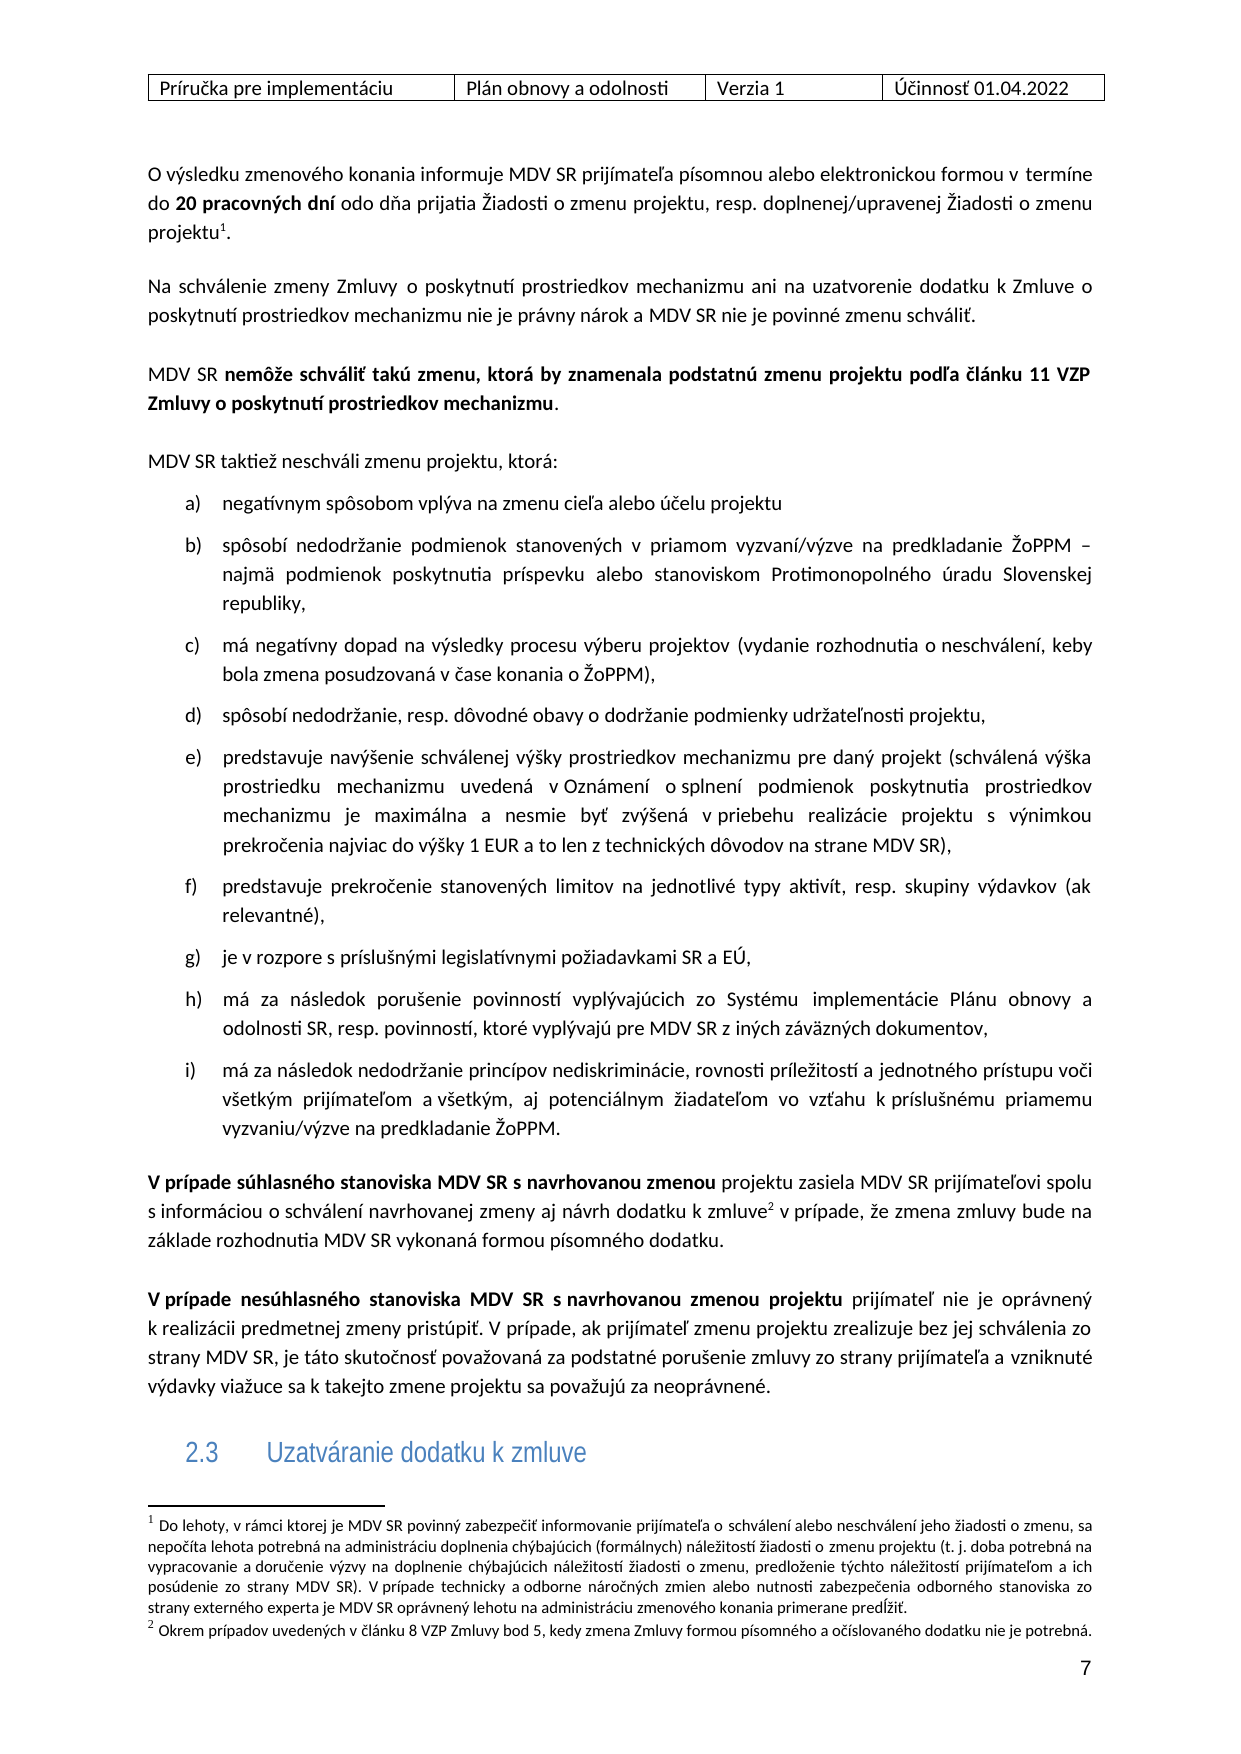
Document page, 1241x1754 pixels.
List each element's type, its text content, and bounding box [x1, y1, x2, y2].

text O výsledku zmenového konania informuje MDV SR prijímateľa písomnou alebo elektronickou formou v termíne do 20 pracovných dní odo dňa prijatia Žiadosti o zmenu projektu, resp. doplnenej/upravenej Žiadosti o zmenu projektu. [148, 161, 1093, 245]
list má za následok porušenie povinností vyplývajúcich zo Systému implementácie Plánu obnovy a odolnosti SR, resp. povinností, ktoré vyplývajú pre MDV SR z iných záväzných dokumentov, [185, 986, 1093, 1041]
list spôsobí nedodržanie, resp. dôvodné obavy o dodržanie podmienky udržateľnosti projektu, [185, 703, 1093, 728]
text Na schválenie zmeny Zmluvy o poskytnutí prostriedkov mechanizmu ani na uzatvorenie dodatku k Zmluve o poskytnutí prostriedkov mechanizmu nie je právny nárok a MDV SR nie je povinné zmenu schváliť. [148, 273, 1093, 328]
text V prípade súhlasného stanoviska MDV SR s navrhovanou zmenou projektu zasiela MDV SR prijímateľovi spolu s informáciou o schválení navrhovanej zmeny aj návrh dodatku k zmluve v prípade, že zmena zmluvy bude na základe rozhodnutia MDV SR vykonaná formou písomného dodatku. [148, 1169, 1093, 1253]
text V prípade nesúhlasného stanoviska MDV SR s navrhovanou zmenou projektu prijímateľ nie je oprávnený k realizácii predmetnej zmeny pristúpiť. V prípade, ak prijímateľ zmenu projektu zrealizuje bez jej schválenia zo strany MDV SR, je táto skutočnosť považovaná za podstatné porušenie zmluvy zo strany prijímateľa a vzniknuté výdavky viažuce sa k takejto zmene projektu sa považujú za neoprávnené. [148, 1286, 1093, 1399]
list predstavuje navýšenie schválenej výšky prostriedkov mechanizmu pre daný projekt (schválená výška prostriedku mechanizmu uvedená v Oznámení o splnení podmienok poskytnutia prostriedkov mechanizmu je maximálna a nesmie byť zvýšená v priebehu realizácie projektu s výnimkou prekročenia najviac do výšky 1 EUR a to len z technických dôvodov na strane MDV SR), [185, 744, 1093, 857]
list predstavuje prekročenie stanovených limitov na jednotlivé typy aktivít, resp. skupiny výdavkov (ak relevantné), [185, 873, 1093, 928]
text MDV SR nemôže schváliť takú zmenu, ktorá by znamenala podstatnú zmenu projektu podľa článku 11 VZP Zmluvy o poskytnutí prostriedkov mechanizmu. [148, 361, 1093, 416]
list má negatívny dopad na výsledky procesu výberu projektov (vydanie rozhodnutia o neschválení, keby bola zmena posudzovaná v čase konania o ŽoPPM), [185, 632, 1093, 686]
list spôsobí nedodržanie podmienok stanovených v priamom vyzvaní/výzve na predkladanie ŽoPPM – najmä podmienok poskytnutia príspevku alebo stanoviskom Protimonopolného úradu Slovenskej republiky, [185, 532, 1093, 616]
list má za následok nedodržanie princípov nediskriminácie, rovnosti príležitostí a jednotného prístupu voči všetkým prijímateľom a všetkým, aj potenciálnym žiadateľom vo vzťahu k príslušnému priamemu vyzvaniu/výzve na predkladanie ŽoPPM. [185, 1057, 1093, 1141]
subtitle Uzatváranie dodatku k zmluve [185, 1435, 1093, 1468]
text MDV SR taktiež neschváli zmenu projektu, ktorá: [148, 448, 1093, 474]
list je v rozpore s príslušnými legislatívnymi požiadavkami SR a EÚ, [185, 944, 1093, 970]
list negatívnym spôsobom vplýva na zmenu cieľa alebo účelu projektu [185, 490, 1093, 516]
